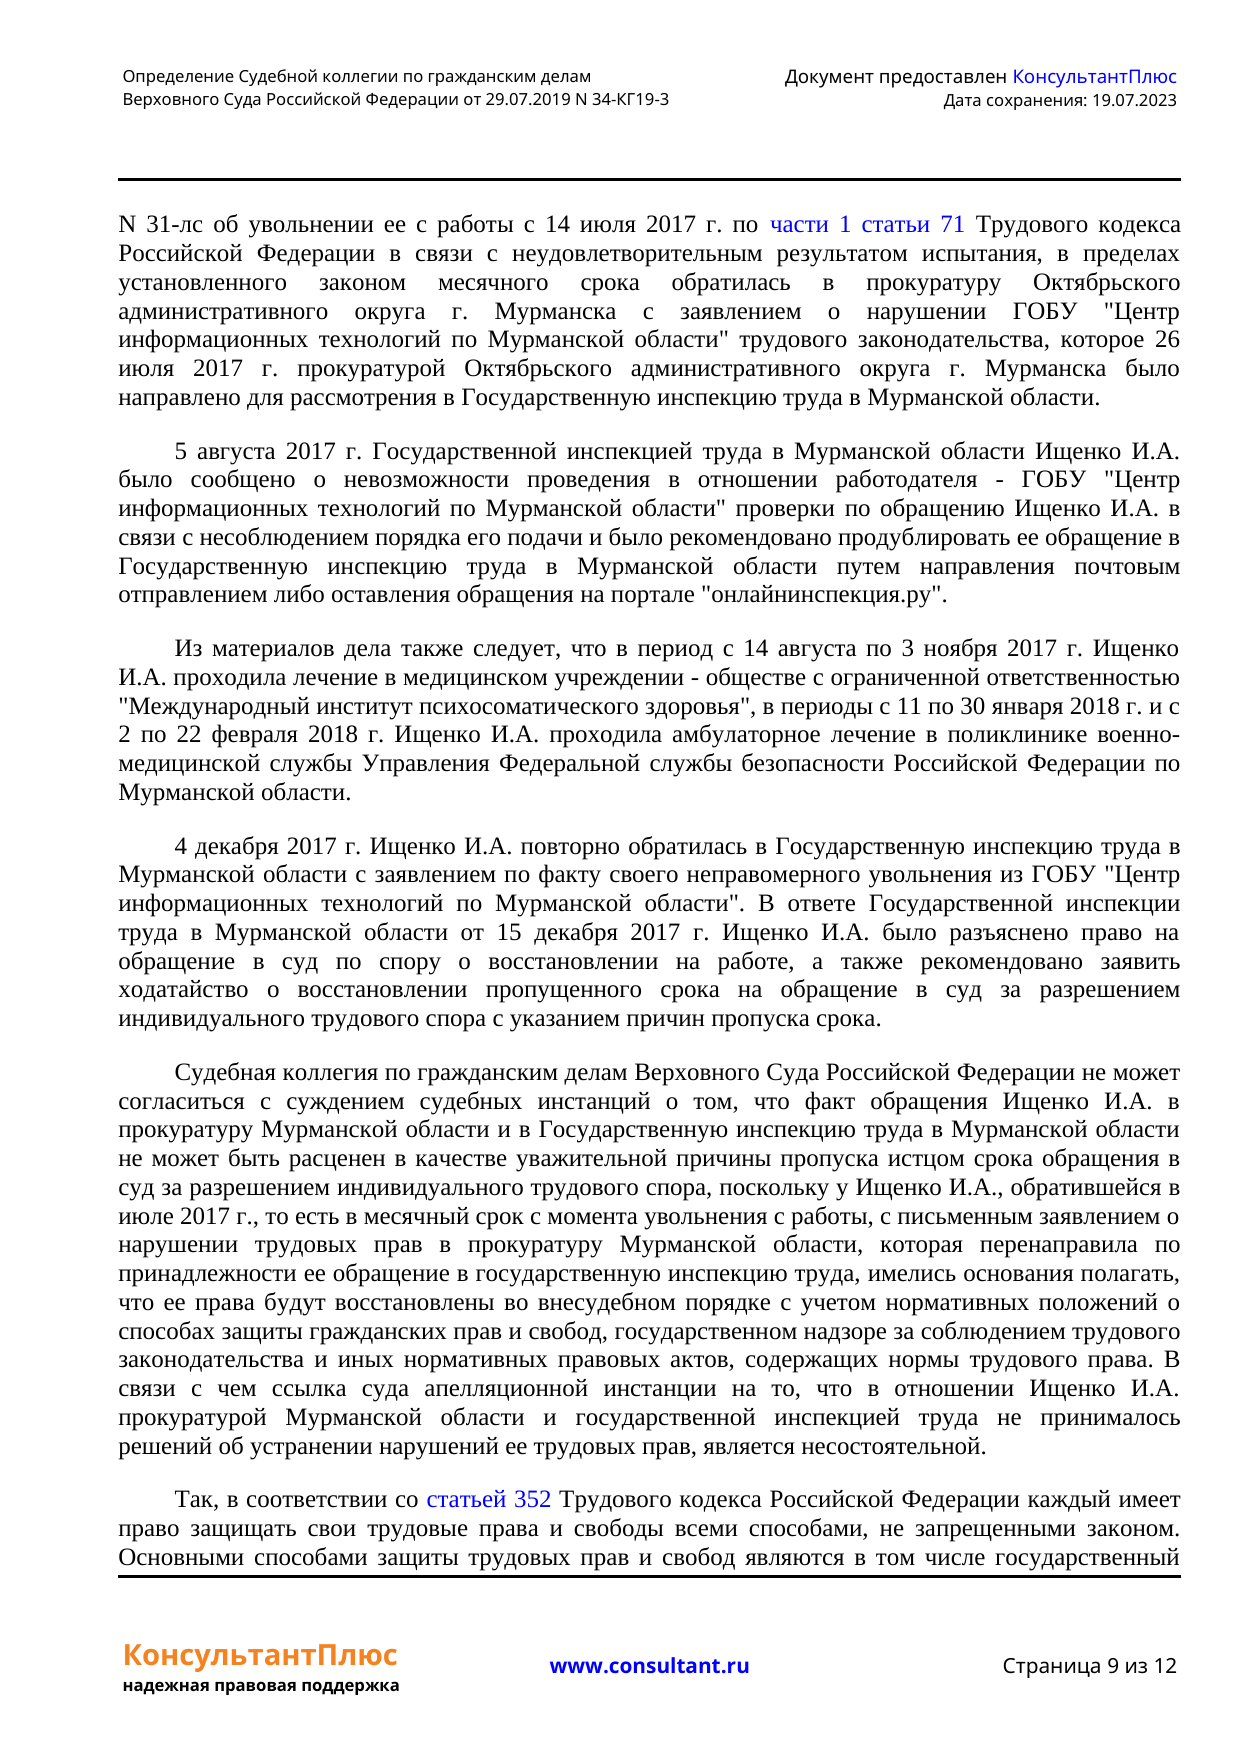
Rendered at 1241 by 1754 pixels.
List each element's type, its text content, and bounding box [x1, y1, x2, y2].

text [118, 209, 1181, 411]
text 4 декабря 2017 г. Ищенко И.А. повторно обратилась в Государственную инспекцию труда в Мурманской области с заявлением по факту своего неправомерного увольнения из ГОБУ "Центр информационных технологий по Мурманской области". В ответе Государственной инспекции труда в Мурманской области от 15 декабря 2017 г. Ищенко И.А. было разъяснено право на обращение в суд по спору о восстановлении на работе, а также рекомендовано заявить ходатайство о восстановлении пропущенного срока на обращение в суд за разрешением индивидуального трудового спора с указанием причин пропуска срока. [118, 831, 1181, 1032]
text Судебная коллегия по гражданским делам Верховного Суда Российской Федерации не может согласиться с суждением судебных инстанций о том, что факт обращения Ищенко И.А. в прокуратуру Мурманской области и в Государственную инспекцию труда в Мурманской области не может быть расценен в качестве уважительной причины пропуска истцом срока обращения в суд за разрешением индивидуального трудового спора, поскольку у Ищенко И.А., обратившейся в июле 2017 г., то есть в месячный срок с момента увольнения с работы, с письменным заявлением о нарушении трудовых прав в прокуратуру Мурманской области, которая перенаправила по принадлежности ее обращение в государственную инспекцию труда, имелись основания полагать, что ее права будут восстановлены во внесудебном порядке с учетом нормативных положений о способах защиты гражданских прав и свобод, государственном надзоре за соблюдением трудового законодательства и иных нормативных правовых актов, содержащих нормы трудового права. В связи с чем ссылка суда апелляционной инстанции на то, что в отношении Ищенко И.А. прокуратурой Мурманской области и государственной инспекцией труда не принималось решений об устранении нарушений ее трудовых прав, является несостоятельной. [118, 1057, 1181, 1459]
text 5 августа 2017 г. Государственной инспекцией труда в Мурманской области Ищенко И.А. было сообщено о невозможности проведения в отношении работодателя - ГОБУ "Центр информационных технологий по Мурманской области" проверки по обращению Ищенко И.А. в связи с несоблюдением порядка его подачи и было рекомендовано продублировать ее обращение в Государственную инспекцию труда в Мурманской области путем направления почтовым отправлением либо оставления обращения на портале "онлайнинспекция.ру". [118, 436, 1181, 608]
text Из материалов дела также следует, что в период с 14 августа по 3 ноября 2017 г. Ищенко И.А. проходила лечение в медицинском учреждении - обществе с ограниченной ответственностью "Международный институт психосоматического здоровья", в периоды с 11 по 30 января 2018 г. и с 2 по 22 февраля 2018 г. Ищенко И.А. проходила амбулаторное лечение в поликлинике военно-медицинской службы Управления Федеральной службы безопасности Российской Федерации по Мурманской области. [118, 633, 1181, 806]
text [118, 1484, 1181, 1571]
